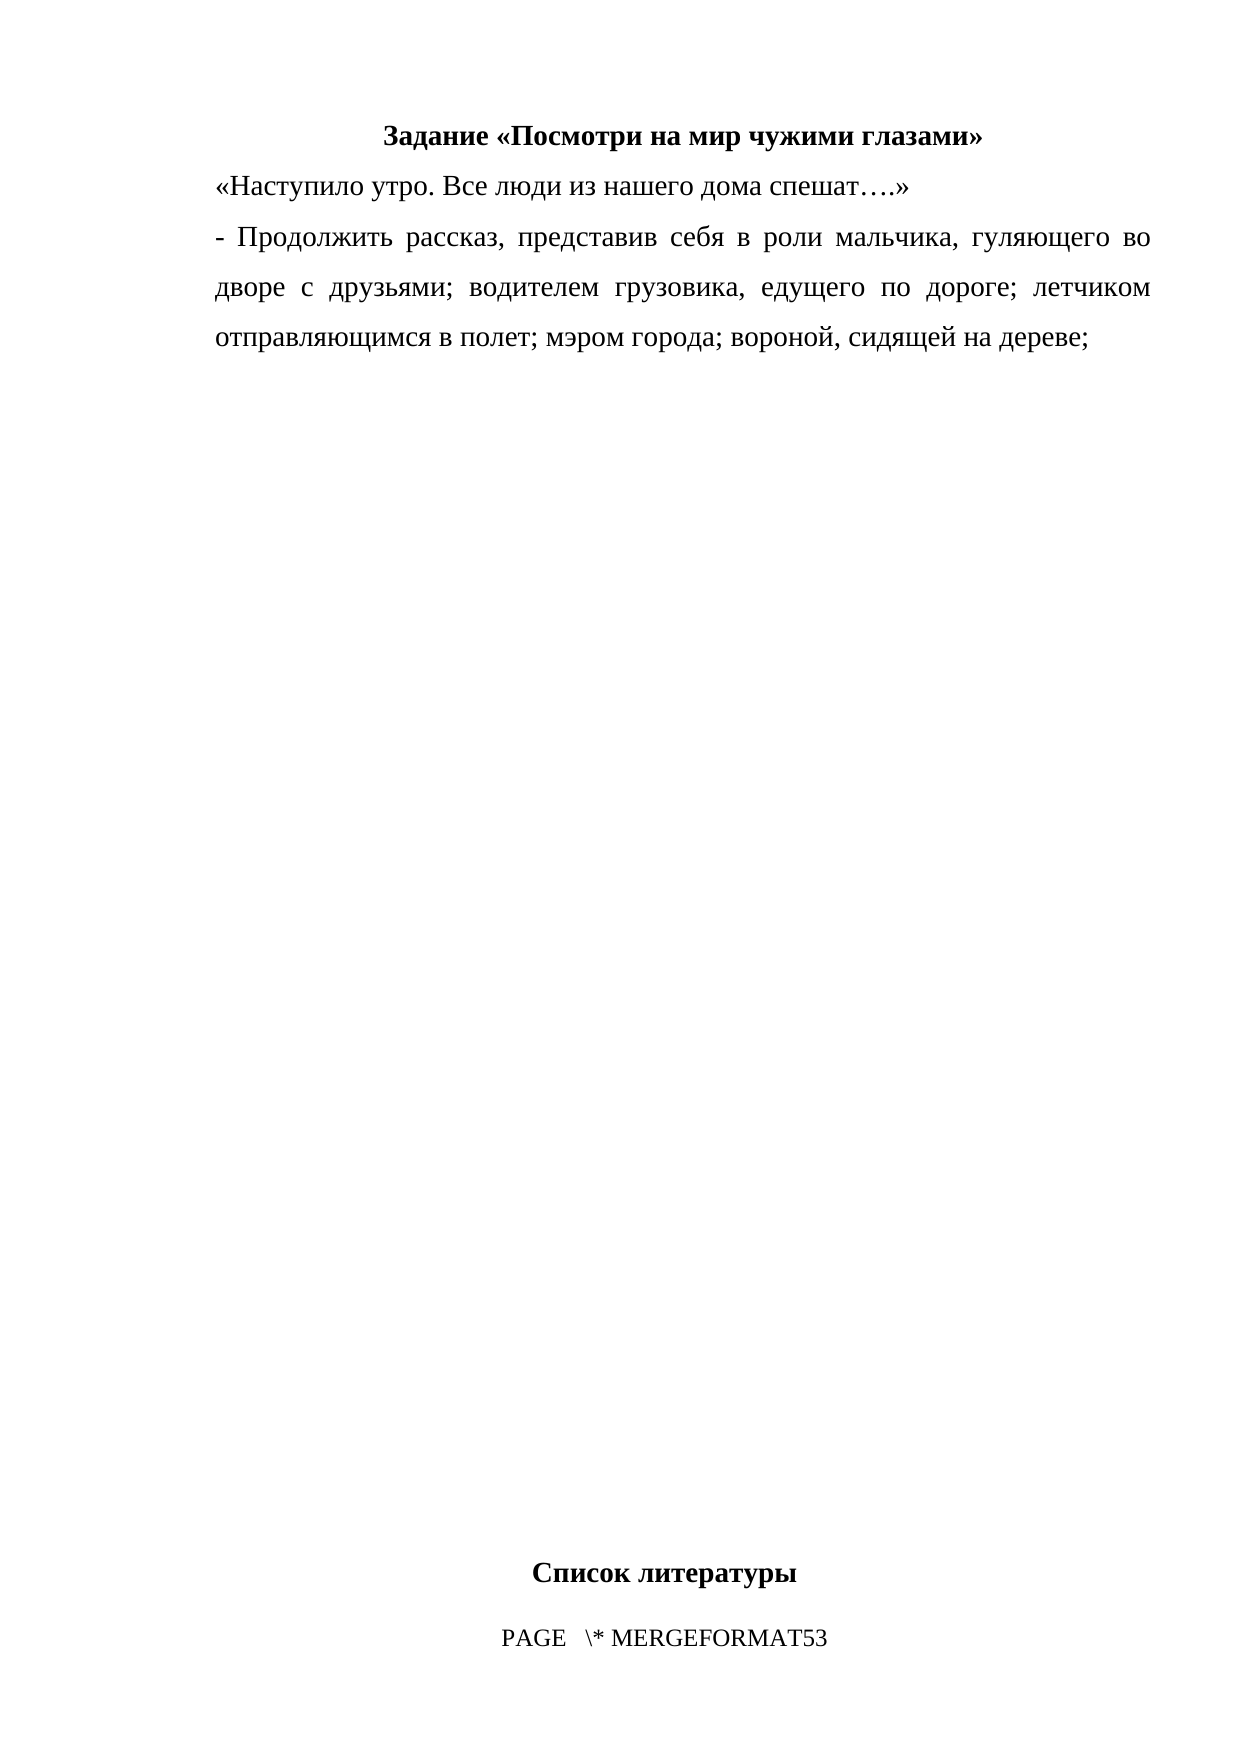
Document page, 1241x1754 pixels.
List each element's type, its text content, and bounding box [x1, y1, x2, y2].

text «Наступило утро. Все люди из нашего дома спешат….» [215, 168, 1152, 202]
text - Продолжить рассказ, представив себя в роли мальчика, гуляющего во дворе с друзьями; водителем грузовика, едущего по дороге; летчиком отправляющимся в полет; мэром города; вороной, сидящей на дереве; [215, 219, 1152, 353]
text Задание «Посмотри на мир чужими глазами» [215, 118, 1152, 152]
text Список литературы [177, 1556, 1151, 1589]
